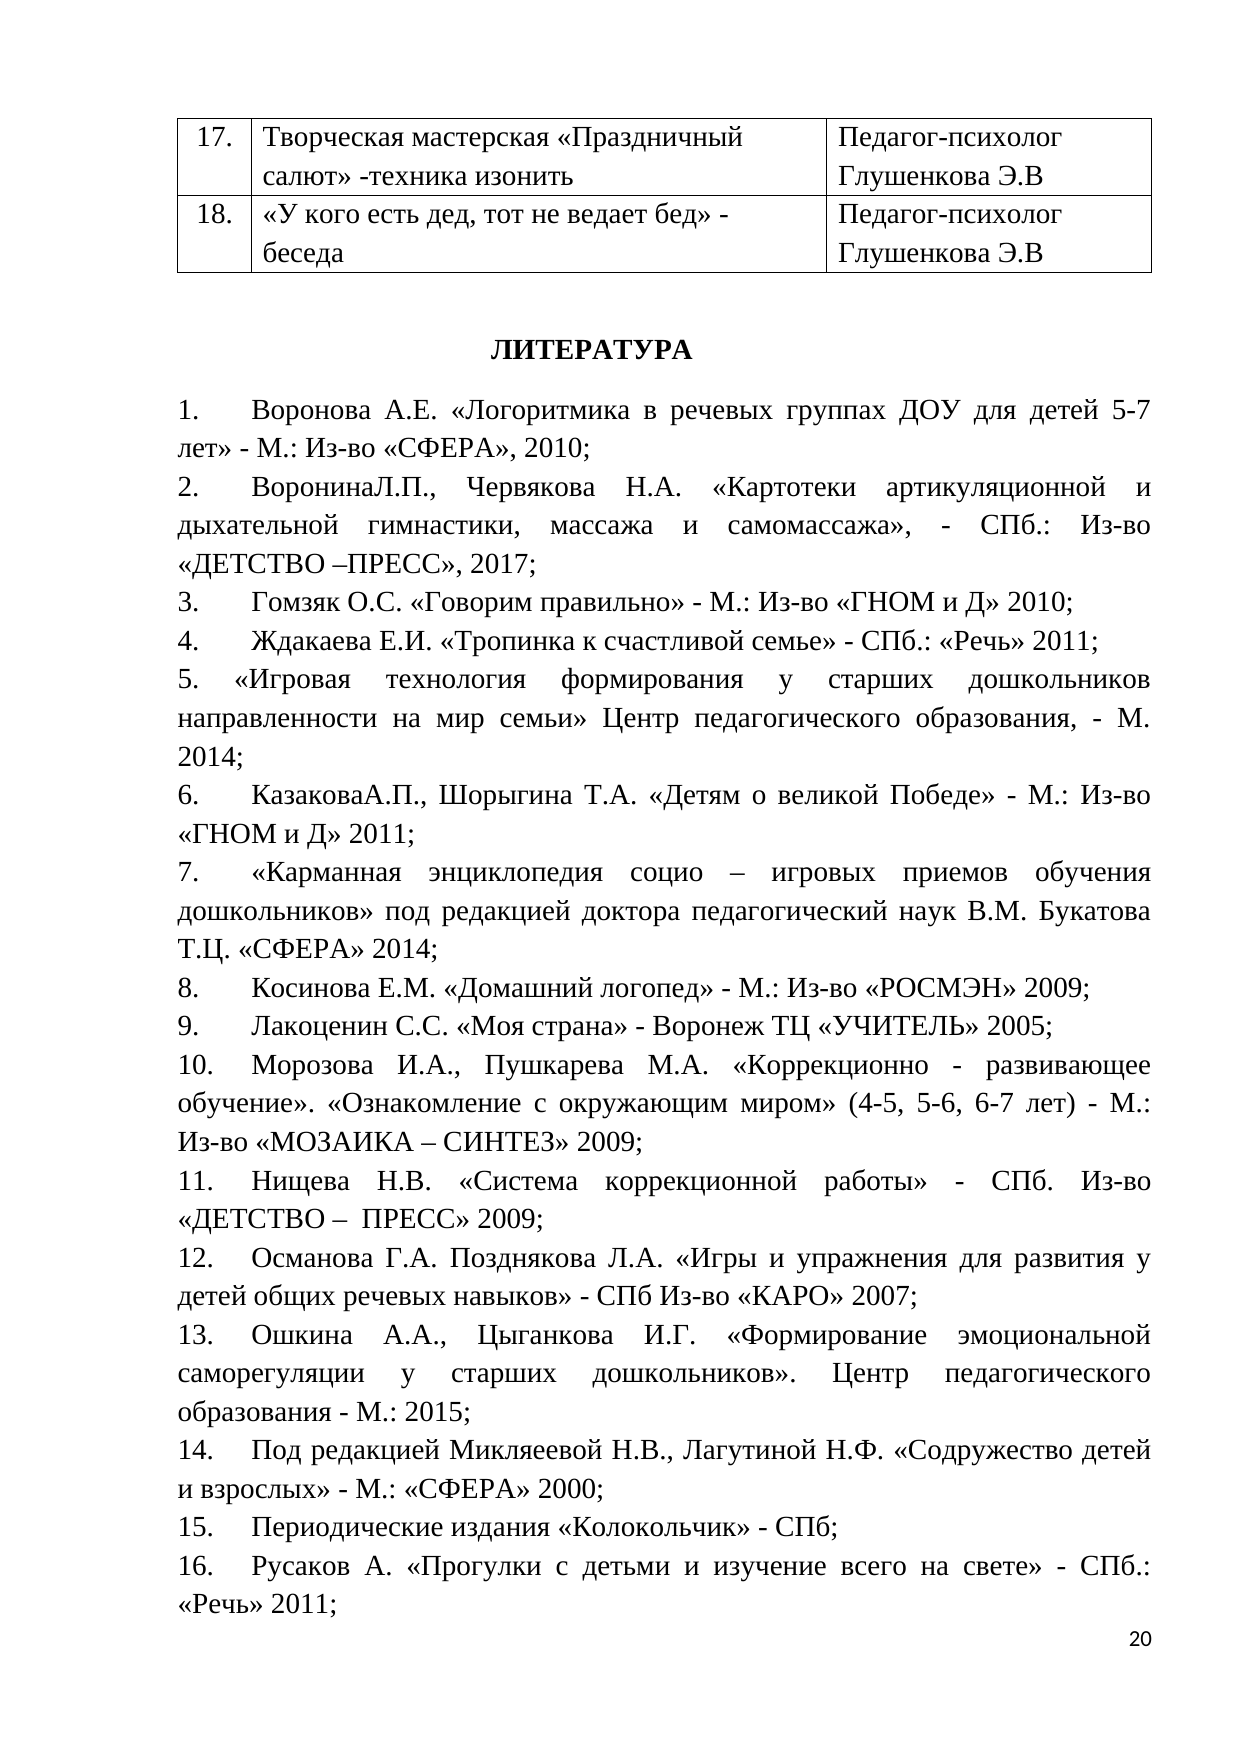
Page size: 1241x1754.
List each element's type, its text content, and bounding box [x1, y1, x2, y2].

text 3. Гомзяк О.С. «Говорим правильно» - М.: Из-во «ГНОМ и Д» 2010; [177, 584, 1152, 618]
text 13. Ошкина А.А., Цыганкова И.Г. «Формирование эмоциональной саморегуляции у старших дошкольников». Центр педагогического образования - М.: 2015; [177, 1317, 1152, 1427]
table_cell 18. [178, 196, 251, 272]
text 1. Воронова А.Е. «Логоритмика в речевых группах ДОУ для детей 5-7 лет» - М.: Из-во «СФЕРА», 2010; [177, 392, 1152, 464]
text 15. Периодические издания «Колокольчик» - СПб; [177, 1509, 1152, 1543]
text 16. Русаков А. «Прогулки с детьми и изучение всего на свете» - СПб.: «Речь» 2011; [177, 1548, 1152, 1620]
table_cell Творческая мастерская «Праздничный салют» -техника изонить [252, 119, 826, 195]
text 12. Османова Г.А. Позднякова Л.А. «Игры и упражнения для развития у детей общих речевых навыков» - СПб Из-во «КАРО» 2007; [177, 1240, 1152, 1312]
text 9. Лакоценин С.С. «Моя страна» - Воронеж ТЦ «УЧИТЕЛЬ» 2005; [177, 1008, 1152, 1042]
text ЛИТЕРАТУРА [177, 332, 1152, 366]
text 10. Морозова И.А., Пушкарева М.А. «Коррекционно - развивающее обучение». «Ознакомление с окружающим миром» (4-5, 5-6, 6-7 лет) - М.: Из-во «МОЗАИКА – СИНТЕЗ» 2009; [177, 1047, 1152, 1158]
text 14. Под редакцией Микляеевой Н.В., Лагутиной Н.Ф. «Содружество детей и взрослых» - М.: «СФЕРА» 2000; [177, 1432, 1152, 1504]
text 4. Ждакаева Е.И. «Тропинка к счастливой семье» - СПб.: «Речь» 2011; [177, 623, 1152, 657]
table_cell Педагог-психолог Глушенкова Э.В [827, 196, 1151, 272]
text 2. ВоронинаЛ.П., Червякова Н.А. «Картотеки артикуляционной и дыхательной гимнастики, массажа и самомассажа», - СПб.: Из-во «ДЕТСТВО –ПРЕСС», 2017; [177, 469, 1152, 579]
text 8. Косинова Е.М. «Домашний логопед» - М.: Из-во «РОСМЭН» 2009; [177, 970, 1152, 1003]
table_cell «У кого есть дед, тот не ведает бед» - беседа [252, 196, 826, 272]
text 11. Нищева Н.В. «Система коррекционной работы» - СПб. Из-во «ДЕТСТВО – ПРЕСС» 2009; [177, 1163, 1152, 1235]
table_cell 17. [178, 119, 251, 195]
text 5. «Игровая технология формирования у старших дошкольников направленности на мир семьи» Центр педагогического образования, - М. 2014; [177, 662, 1152, 772]
text 7. «Карманная энциклопедия социо – игровых приемов обучения дошкольников» под редакцией доктора педагогический наук В.М. Букатова Т.Ц. «СФЕРА» 2014; [177, 854, 1152, 965]
table_cell Педагог-психолог Глушенкова Э.В [827, 119, 1151, 195]
text 6. КазаковаА.П., Шорыгина Т.А. «Детям о великой Победе» - М.: Из-во «ГНОМ и Д» 2011; [177, 777, 1152, 849]
